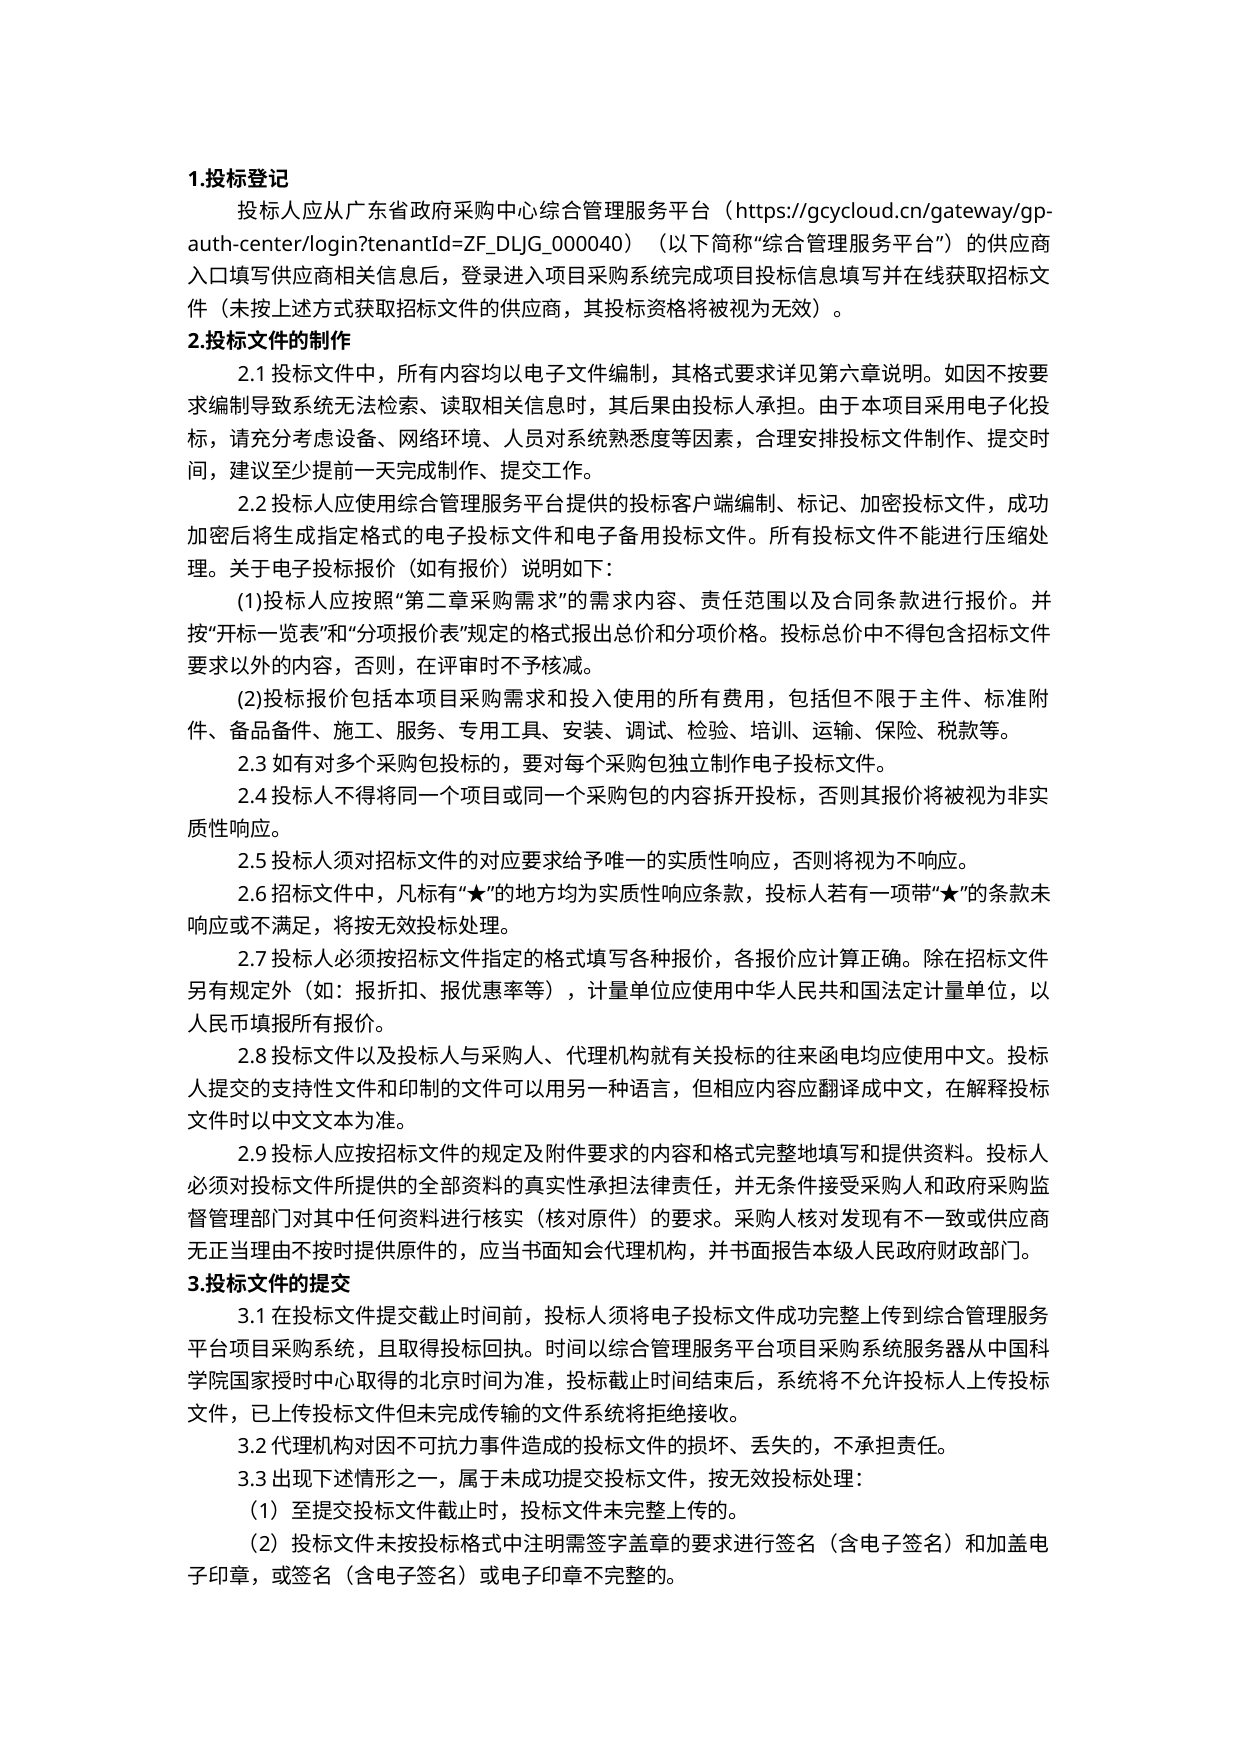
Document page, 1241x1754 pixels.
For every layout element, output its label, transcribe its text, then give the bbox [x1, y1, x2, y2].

text 3.投标文件的提交 [187, 1267, 1053, 1299]
text 2.6招标文件中，凡标有“★”的地方均为实质性响应条款，投标人若有一项带“★”的条款未响应或不满足，将按无效投标处理。 [187, 877, 1053, 942]
text 投标人应从广东省政府采购中心综合管理服务平台（https://gcycloud.cn/gateway/gp-auth-center/login?tenantId=ZF_DLJG_000040）（以下简称“综合管理服务平台”）的供应商入口填写供应商相关信息后，登录进入项目采购系统完成项目投标信息填写并在线获取招标文件（未按上述方式获取招标文件的供应商，其投标资格将被视为无效）。 [187, 194, 1053, 324]
text 3.3出现下述情形之一，属于未成功提交投标文件，按无效投标处理： [187, 1462, 1053, 1494]
text 3.1在投标文件提交截止时间前，投标人须将电子投标文件成功完整上传到综合管理服务平台项目采购系统，且取得投标回执。时间以综合管理服务平台项目采购系统服务器从中国科学院国家授时中心取得的北京时间为准，投标截止时间结束后，系统将不允许投标人上传投标文件，已上传投标文件但未完成传输的文件系统将拒绝接收。 [187, 1299, 1053, 1429]
text 2.2投标人应使用综合管理服务平台提供的投标客户端编制、标记、加密投标文件，成功加密后将生成指定格式的电子投标文件和电子备用投标文件。所有投标文件不能进行压缩处理。关于电子投标报价（如有报价）说明如下： [187, 487, 1053, 584]
text （2）投标文件未按投标格式中注明需签字盖章的要求进行签名（含电子签名）和加盖电子印章，或签名（含电子签名）或电子印章不完整的。 [187, 1527, 1053, 1592]
text (2)投标报价包括本项目采购需求和投入使用的所有费用，包括但不限于主件、标准附件、备品备件、施工、服务、专用工具、安装、调试、检验、培训、运输、保险、税款等。 [187, 682, 1053, 747]
text 2.1投标文件中，所有内容均以电子文件编制，其格式要求详见第六章说明。如因不按要求编制导致系统无法检索、读取相关信息时，其后果由投标人承担。由于本项目采用电子化投标，请充分考虑设备、网络环境、人员对系统熟悉度等因素，合理安排投标文件制作、提交时间，建议至少提前一天完成制作、提交工作。 [187, 357, 1053, 487]
text 1.投标登记 [187, 162, 1053, 194]
text 2.3 如有对多个采购包投标的，要对每个采购包独立制作电子投标文件。 [187, 747, 1053, 779]
text （1）至提交投标文件截止时，投标文件未完整上传的。 [187, 1494, 1053, 1527]
text 2.7投标人必须按招标文件指定的格式填写各种报价，各报价应计算正确。除在招标文件另有规定外（如：报折扣、报优惠率等），计量单位应使用中华人民共和国法定计量单位，以人民币填报所有报价。 [187, 942, 1053, 1039]
text 2.5投标人须对招标文件的对应要求给予唯一的实质性响应，否则将视为不响应。 [187, 844, 1053, 877]
text 3.2代理机构对因不可抗力事件造成的投标文件的损坏、丢失的，不承担责任。 [187, 1429, 1053, 1462]
text 2.投标文件的制作 [187, 324, 1053, 357]
text 2.9投标人应按招标文件的规定及附件要求的内容和格式完整地填写和提供资料。投标人必须对投标文件所提供的全部资料的真实性承担法律责任，并无条件接受采购人和政府采购监督管理部门对其中任何资料进行核实（核对原件）的要求。采购人核对发现有不一致或供应商无正当理由不按时提供原件的，应当书面知会代理机构，并书面报告本级人民政府财政部门。 [187, 1137, 1053, 1267]
text (1)投标人应按照“第二章采购需求”的需求内容、责任范围以及合同条款进行报价。并按“开标一览表”和“分项报价表”规定的格式报出总价和分项价格。投标总价中不得包含招标文件要求以外的内容，否则，在评审时不予核减。 [187, 584, 1053, 682]
text 2.4投标人不得将同一个项目或同一个采购包的内容拆开投标，否则其报价将被视为非实质性响应。 [187, 779, 1053, 844]
text 2.8投标文件以及投标人与采购人、代理机构就有关投标的往来函电均应使用中文。投标人提交的支持性文件和印制的文件可以用另一种语言，但相应内容应翻译成中文，在解释投标文件时以中文文本为准。 [187, 1039, 1053, 1137]
